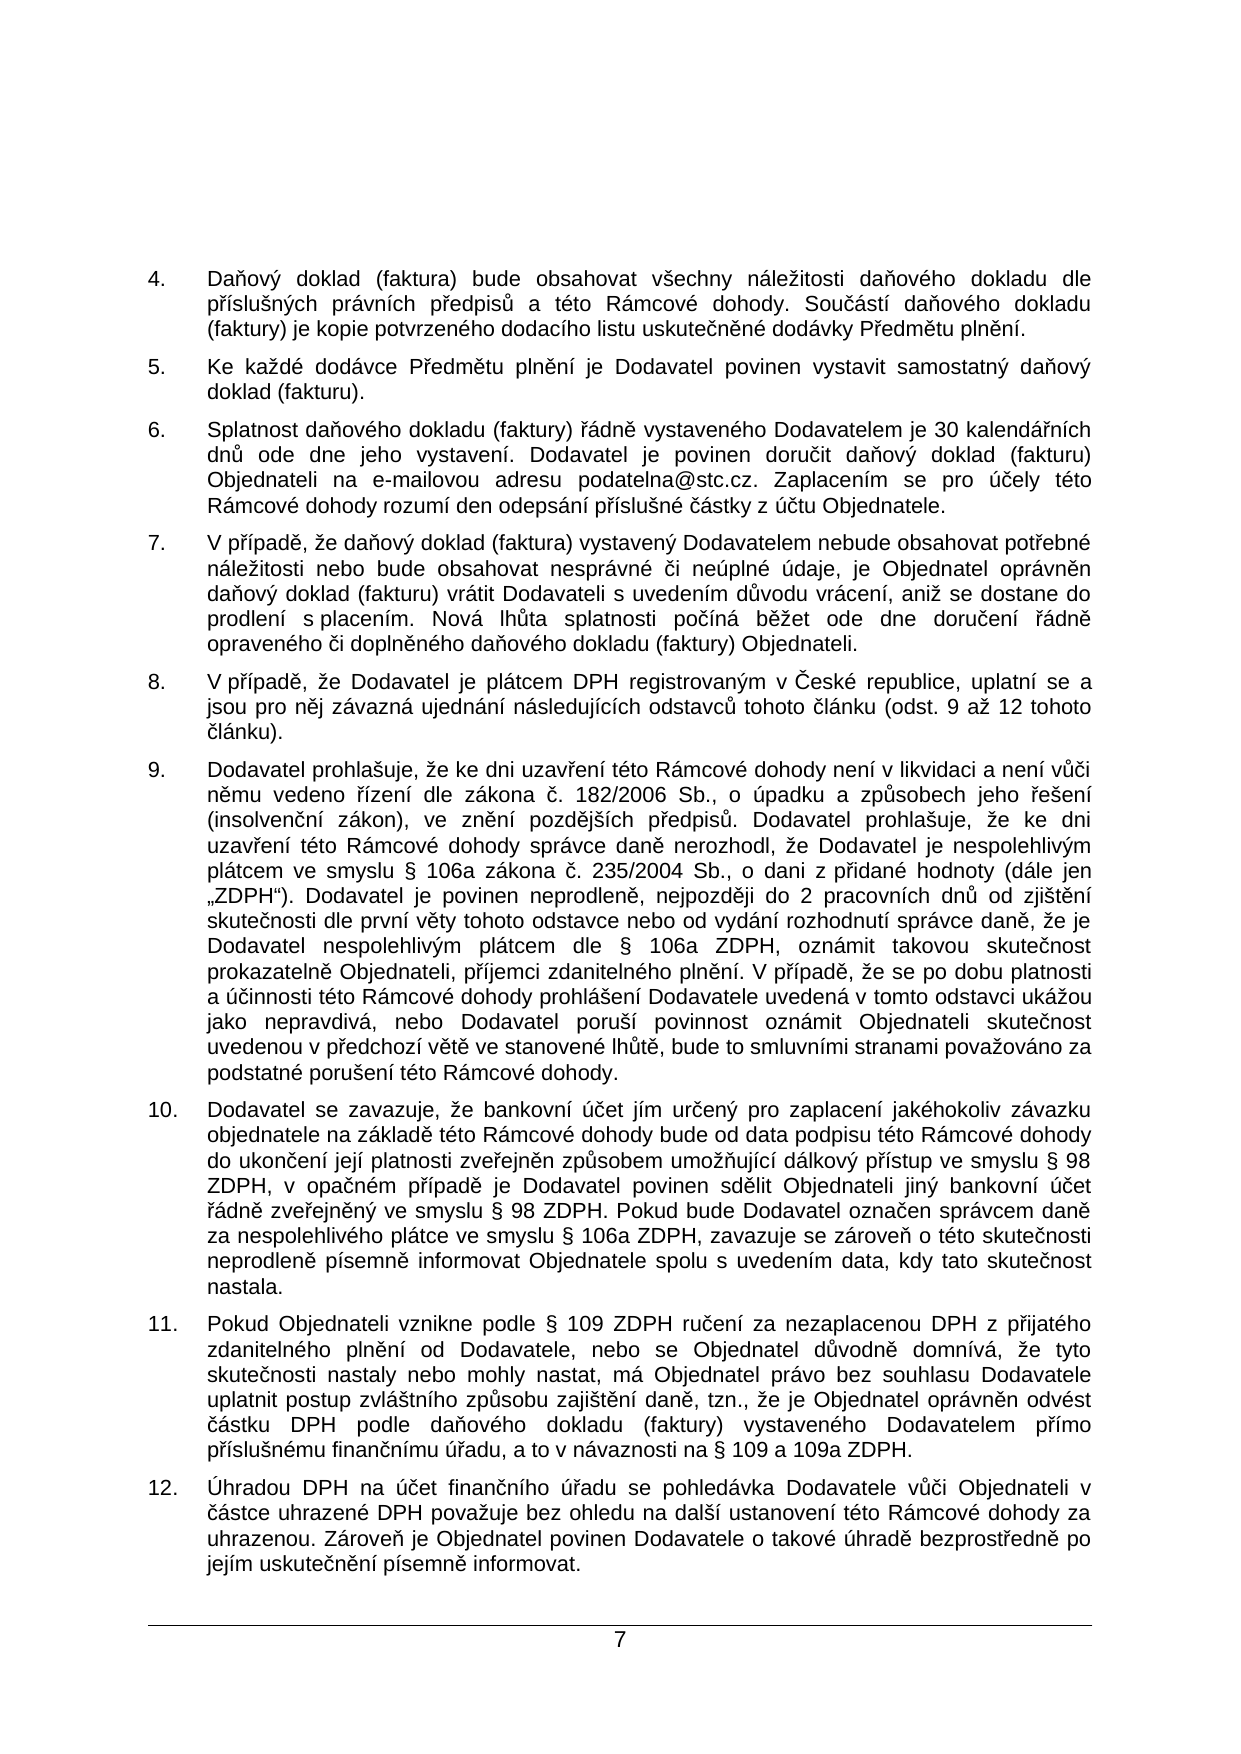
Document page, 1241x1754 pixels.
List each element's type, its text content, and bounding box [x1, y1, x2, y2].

list Daňový doklad (faktura) bude obsahovat všechny náležitosti daňového dokladu dle příslušných právních předpisů a této Rámcové dohody. Součástí daňového dokladu (faktury) je kopie potvrzeného dodacího listu uskutečněné dodávky Předmětu plnění. [148, 266, 1092, 341]
list Pokud Objednateli vznikne podle § 109 ZDPH ručení za nezaplacenou DPH z přijatého zdanitelného plnění od Dodavatele, nebo se Objednatel důvodně domnívá, že tyto skutečnosti nastaly nebo mohly nastat, má Objednatel právo bez souhlasu Dodavatele uplatnit postup zvláštního způsobu zajištění daně, tzn., že je Objednatel oprávněn odvést částku DPH podle daňového dokladu (faktury) vystaveného Dodavatelem přímo příslušnému finančnímu úřadu, a to v návaznosti na § 109 a 109a ZDPH. [148, 1311, 1092, 1462]
list Úhradou DPH na účet finančního úřadu se pohledávka Dodavatele vůči Objednateli v částce uhrazené DPH považuje bez ohledu na další ustanovení této Rámcové dohody za uhrazenou. Zároveň je Objednatel povinen Dodavatele o takové úhradě bezprostředně po jejím uskutečnění písemně informovat. [148, 1475, 1092, 1576]
list Dodavatel prohlašuje, že ke dni uzavření této Rámcové dohody není v likvidaci a není vůči němu vedeno řízení dle zákona č. 182/2006 Sb., o úpadku a způsobech jeho řešení (insolvenční zákon), ve znění pozdějších předpisů. Dodavatel prohlašuje, že ke dni uzavření této Rámcové dohody správce daně nerozhodl, že Dodavatel je nespolehlivým plátcem ve smyslu § 106a zákona č. 235/2004 Sb., o dani z přidané hodnoty (dále jen „ZDPH“). Dodavatel je povinen neprodleně, nejpozději do 2 pracovních dnů od zjištění skutečnosti dle první věty tohoto odstavce nebo od vydání rozhodnutí správce daně, že je Dodavatel nespolehlivým plátcem dle § 106a ZDPH, oznámit takovou skutečnost prokazatelně Objednateli, příjemci zdanitelného plnění. V případě, že se po dobu platnosti a účinnosti této Rámcové dohody prohlášení Dodavatele uvedená v tomto odstavci ukážou jako nepravdivá, nebo Dodavatel poruší povinnost oznámit Objednateli skutečnost uvedenou v předchozí větě ve stanovené lhůtě, bude to smluvními stranami považováno za podstatné porušení této Rámcové dohody. [148, 757, 1092, 1084]
list Splatnost daňového dokladu (faktury) řádně vystaveného Dodavatelem je 30 kalendářních dnů ode dne jeho vystavení. Dodavatel je povinen doručit daňový doklad (fakturu) Objednateli na e-mailovou adresu podatelna@stc.cz. Zaplacením se pro účely této Rámcové dohody rozumí den odepsání příslušné částky z účtu Objednatele. [148, 417, 1092, 518]
list Ke každé dodávce Předmětu plnění je Dodavatel povinen vystavit samostatný daňový doklad (fakturu). [148, 354, 1092, 404]
list V případě, že daňový doklad (faktura) vystavený Dodavatelem nebude obsahovat potřebné náležitosti nebo bude obsahovat nesprávné či neúplné údaje, je Objednatel oprávněn daňový doklad (fakturu) vrátit Dodavateli s uvedením důvodu vrácení, aniž se dostane do prodlení s placením. Nová lhůta splatnosti počíná běžet ode dne doručení řádně opraveného či doplněného daňového dokladu (faktury) Objednateli. [148, 530, 1092, 656]
list Dodavatel se zavazuje, že bankovní účet jím určený pro zaplacení jakéhokoliv závazku objednatele na základě této Rámcové dohody bude od data podpisu této Rámcové dohody do ukončení její platnosti zveřejněn způsobem umožňující dálkový přístup ve smyslu § 98 ZDPH, v opačném případě je Dodavatel povinen sdělit Objednateli jiný bankovní účet řádně zveřejněný ve smyslu § 98 ZDPH. Pokud bude Dodavatel označen správcem daně za nespolehlivého plátce ve smyslu § 106a ZDPH, zavazuje se zároveň o této skutečnosti neprodleně písemně informovat Objednatele spolu s uvedením data, kdy tato skutečnost nastala. [148, 1097, 1092, 1299]
list V případě, že Dodavatel je plátcem DPH registrovaným v České republice, uplatní se a jsou pro něj závazná ujednání následujících odstavců tohoto článku (odst. 9 až 12 tohoto článku). [148, 669, 1092, 744]
